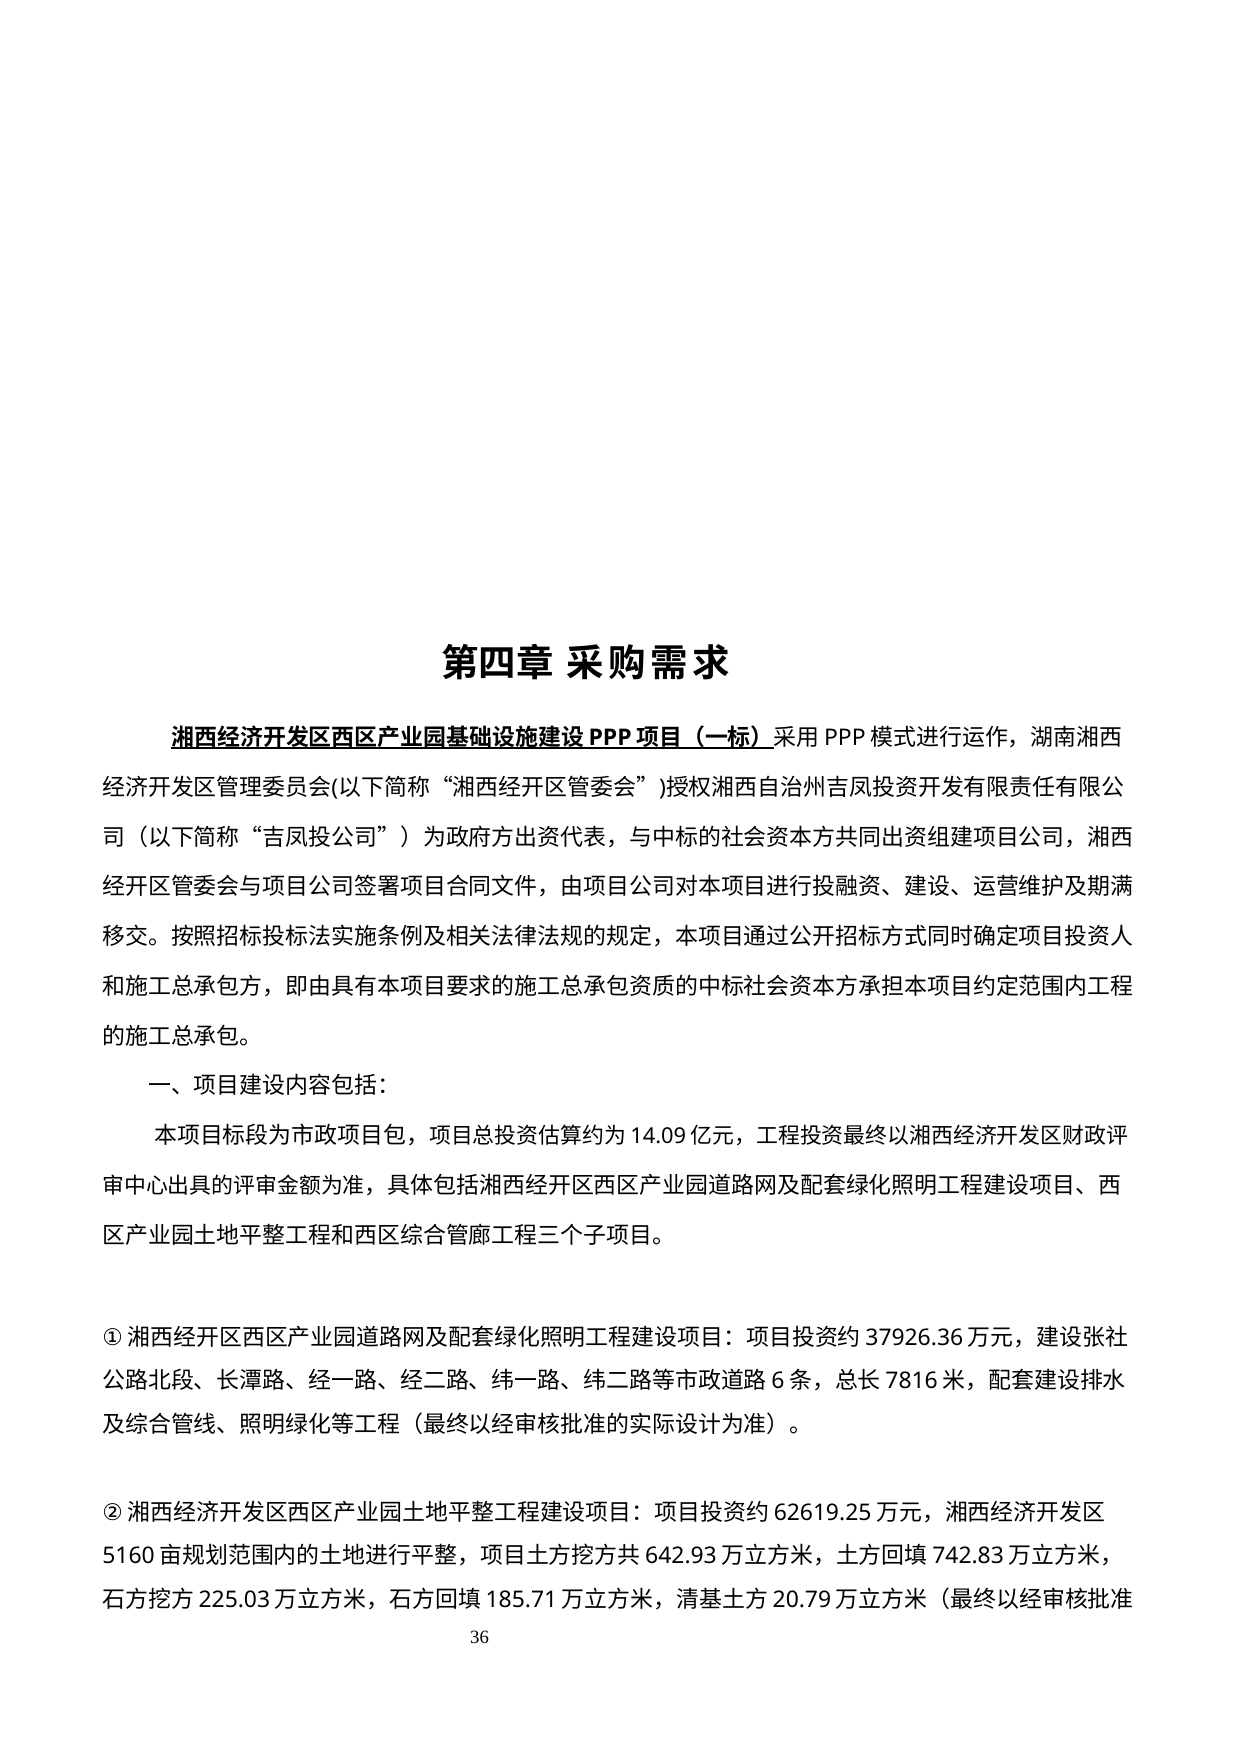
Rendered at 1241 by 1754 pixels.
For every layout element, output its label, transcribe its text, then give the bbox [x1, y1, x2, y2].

text 一、项目建设内容包括： [102, 1067, 1138, 1101]
text 本项目标段为市政项目包，项目总投资估算约为14.09亿元，工程投资最终以湘西经济开发区财政评审中心出具的评审金额为准，具体包括湘西经开区西区产业园道路网及配套绿化照明工程建设项目、西区产业园土地平整工程和西区综合管廊工程三个子项目。 [102, 1117, 1138, 1250]
subtitle 第四章 采购需求 [441, 635, 1138, 687]
text 湘西经济开发区西区产业园基础设施建设PPP项目（一标）采用PPP模式进行运作，湖南湘西经济开发区管理委员会(以下简称“湘西经开区管委会”)授权湘西自治州吉凤投资开发有限责任有限公司（以下简称“吉凤投公司”）为政府方出资代表，与中标的社会资本方共同出资组建项目公司，湘西经开区管委会与项目公司签署项目合同文件，由项目公司对本项目进行投融资、建设、运营维护及期满移交。按照招标投标法实施条例及相关法律法规的规定，本项目通过公开招标方式同时确定项目投资人和施工总承包方，即由具有本项目要求的施工总承包资质的中标社会资本方承担本项目约定范围内工程的施工总承包。 [102, 718, 1138, 1051]
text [102, 1441, 1138, 1616]
text ①湘西经开区西区产业园道路网及配套绿化照明工程建设项目：项目投资约37926.36万元，建设张社公路北段、长潭路、经一路、经二路、纬一路、纬二路等市政道路6条，总长7816米，配套建设排水及综合管线、照明绿化等工程（最终以经审核批准的实际设计为准）。 [102, 1266, 1138, 1441]
